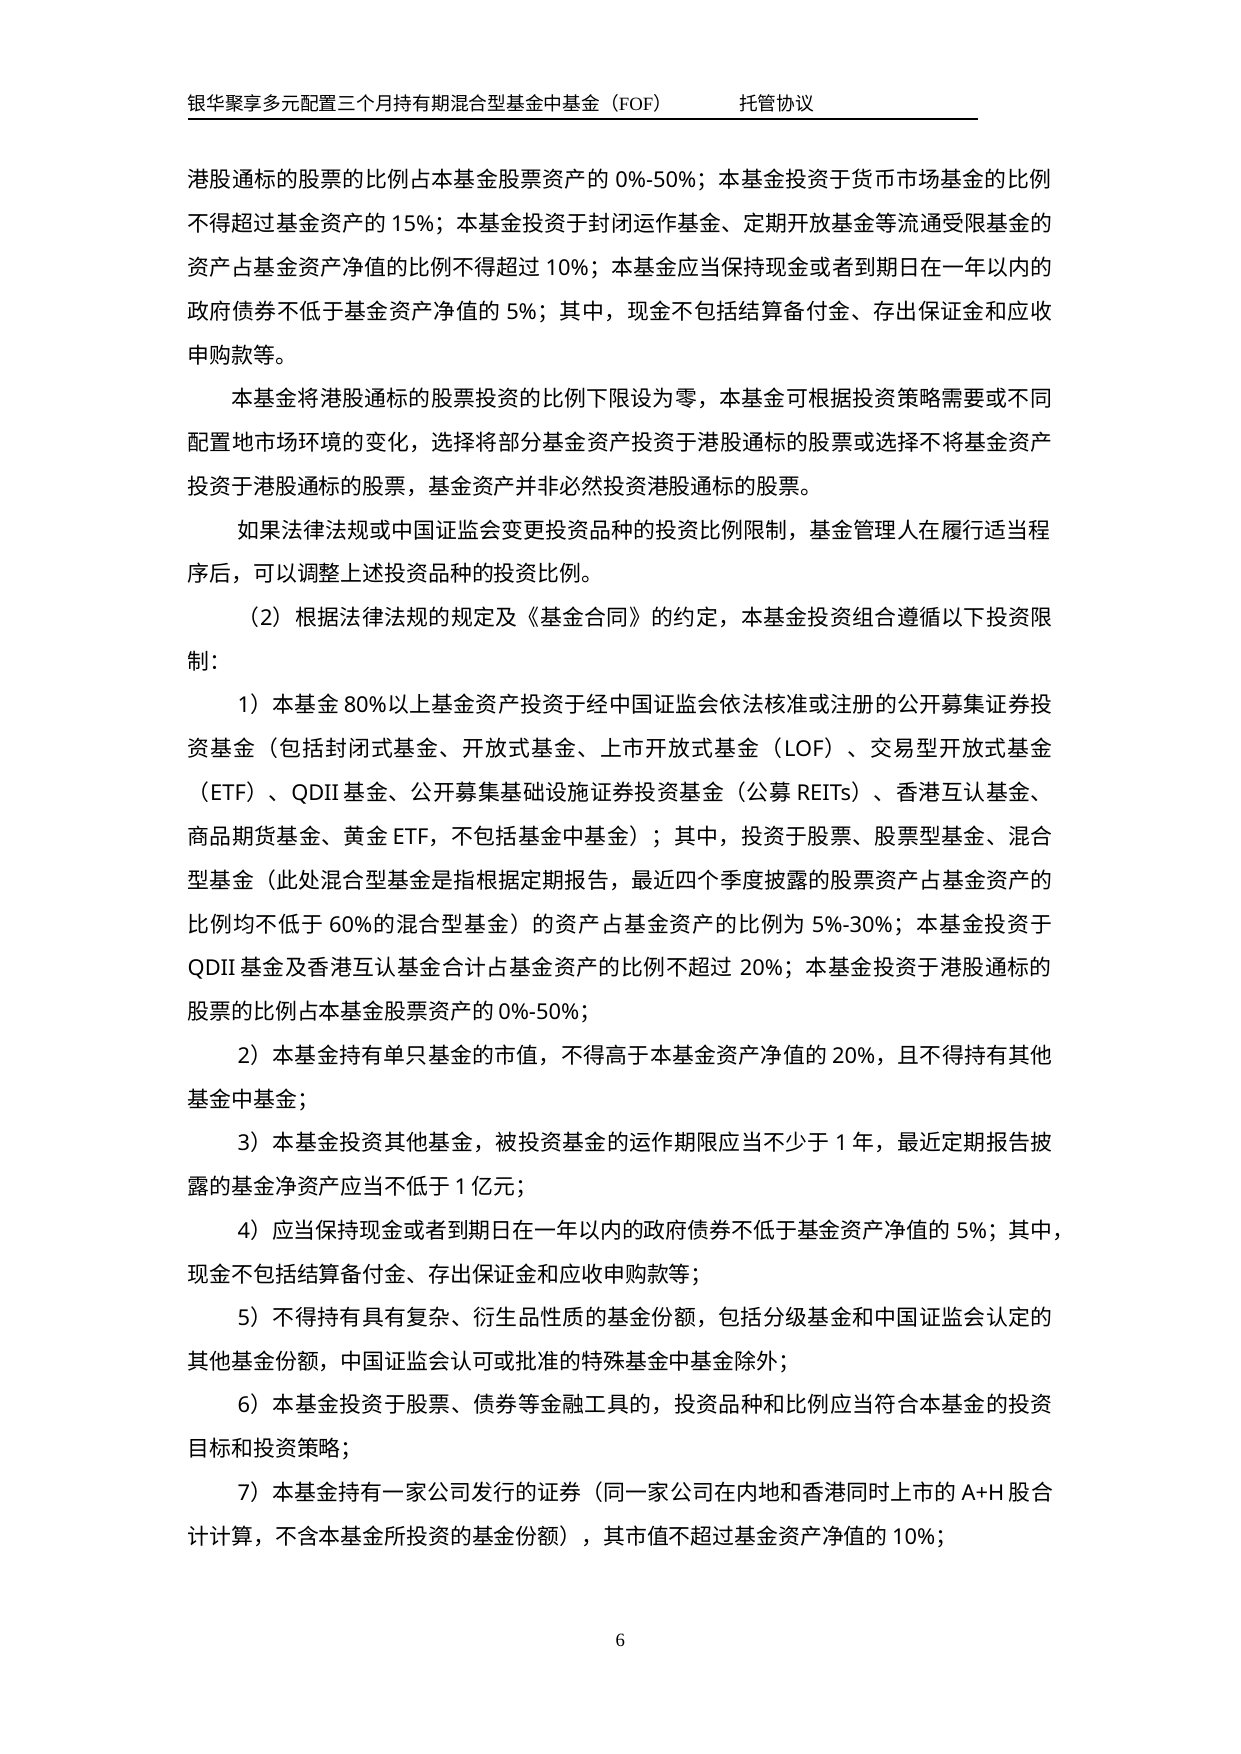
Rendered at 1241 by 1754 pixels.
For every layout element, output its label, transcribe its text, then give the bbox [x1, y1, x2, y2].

text 如果法律法规或中国证监会变更投资品种的投资比例限制，基金管理人在履行适当程序后，可以调整上述投资品种的投资比例。 [187, 512, 1053, 588]
text 7）本基金持有一家公司发行的证券（同一家公司在内地和香港同时上市的A+H股合计计算，不含本基金所投资的基金份额），其市值不超过基金资产净值的10%； [187, 1474, 1053, 1551]
text 3）本基金投资其他基金，被投资基金的运作期限应当不少于1年，最近定期报告披露的基金净资产应当不低于1亿元； [187, 1125, 1053, 1201]
text 6）本基金投资于股票、债券等金融工具的，投资品种和比例应当符合本基金的投资目标和投资策略； [187, 1387, 1053, 1463]
text 1）本基金80%以上基金资产投资于经中国证监会依法核准或注册的公开募集证券投资基金（包括封闭式基金、开放式基金、上市开放式基金（LOF）、交易型开放式基金（ETF）、QDII基金、公开募集基础设施证券投资基金（公募REITs）、香港互认基金、商品期货基金、黄金ETF，不包括基金中基金）；其中，投资于股票、股票型基金、混合型基金（此处混合型基金是指根据定期报告，最近四个季度披露的股票资产占基金资产的比例均不低于60%的混合型基金）的资产占基金资产的比例为5%-30%；本基金投资于QDII基金及香港互认基金合计占基金资产的比例不超过20%；本基金投资于港股通标的股票的比例占本基金股票资产的0%-50%； [187, 687, 1053, 1026]
text 本基金将港股通标的股票投资的比例下限设为零，本基金可根据投资策略需要或不同配置地市场环境的变化，选择将部分基金资产投资于港股通标的股票或选择不将基金资产投资于港股通标的股票，基金资产并非必然投资港股通标的股票。 [187, 381, 1053, 501]
text 4）应当保持现金或者到期日在一年以内的政府债券不低于基金资产净值的5%；其中，现金不包括结算备付金、存出保证金和应收申购款等； [187, 1212, 1053, 1289]
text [187, 162, 1053, 370]
text （2）根据法律法规的规定及《基金合同》的约定，本基金投资组合遵循以下投资限制： [187, 599, 1053, 676]
text 2）本基金持有单只基金的市值，不得高于本基金资产净值的20%，且不得持有其他基金中基金； [187, 1037, 1053, 1114]
text 5）不得持有具有复杂、衍生品性质的基金份额，包括分级基金和中国证监会认定的其他基金份额，中国证监会认可或批准的特殊基金中基金除外； [187, 1300, 1053, 1376]
